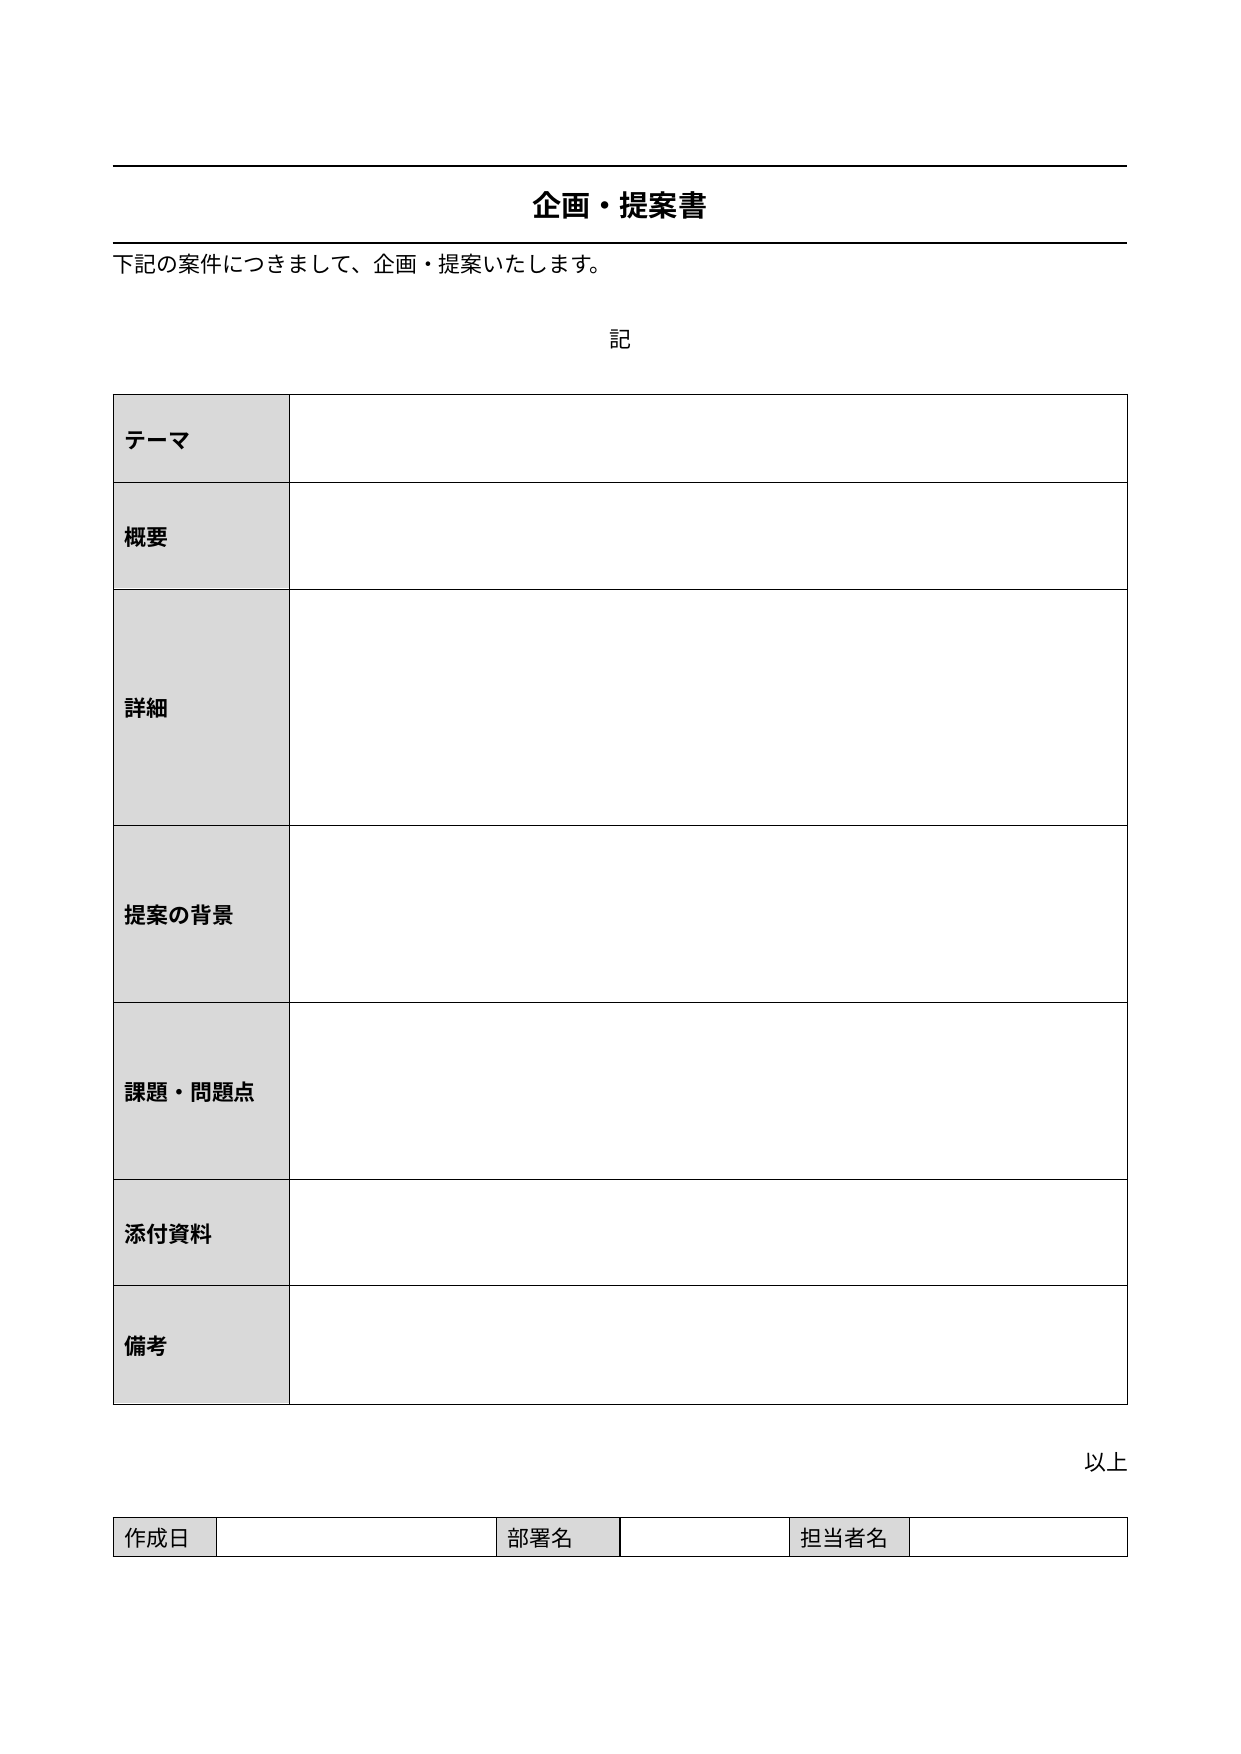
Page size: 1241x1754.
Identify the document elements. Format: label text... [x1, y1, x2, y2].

table_header 担当者名 [790, 1518, 909, 1556]
table_header 部署名 [497, 1518, 619, 1556]
table_header テーマ [114, 395, 289, 482]
table_cell [290, 826, 1127, 1002]
table_cell [290, 483, 1127, 588]
table_header [290, 395, 1127, 482]
table_header [217, 1518, 496, 1556]
table_header [910, 1518, 1127, 1556]
table_cell 添付資料 [114, 1180, 289, 1285]
text 下記の案件につきまして、企画・提案いたします。 [112, 244, 1128, 281]
table_cell [290, 590, 1127, 825]
table_header 作成日 [114, 1518, 216, 1556]
table_cell [290, 1180, 1127, 1285]
table_cell 課題・問題点 [114, 1003, 289, 1179]
table_cell 概要 [114, 483, 289, 588]
table_cell [290, 1286, 1127, 1403]
text 以上 [112, 1442, 1128, 1479]
table_cell [290, 1003, 1127, 1179]
table_header 企画・提案書 [113, 167, 1127, 242]
table_cell 詳細 [114, 590, 289, 825]
table_cell 備考 [114, 1286, 289, 1403]
table_cell 提案の背景 [114, 826, 289, 1002]
table_header [621, 1518, 789, 1556]
subtitle 記 [112, 319, 1128, 356]
